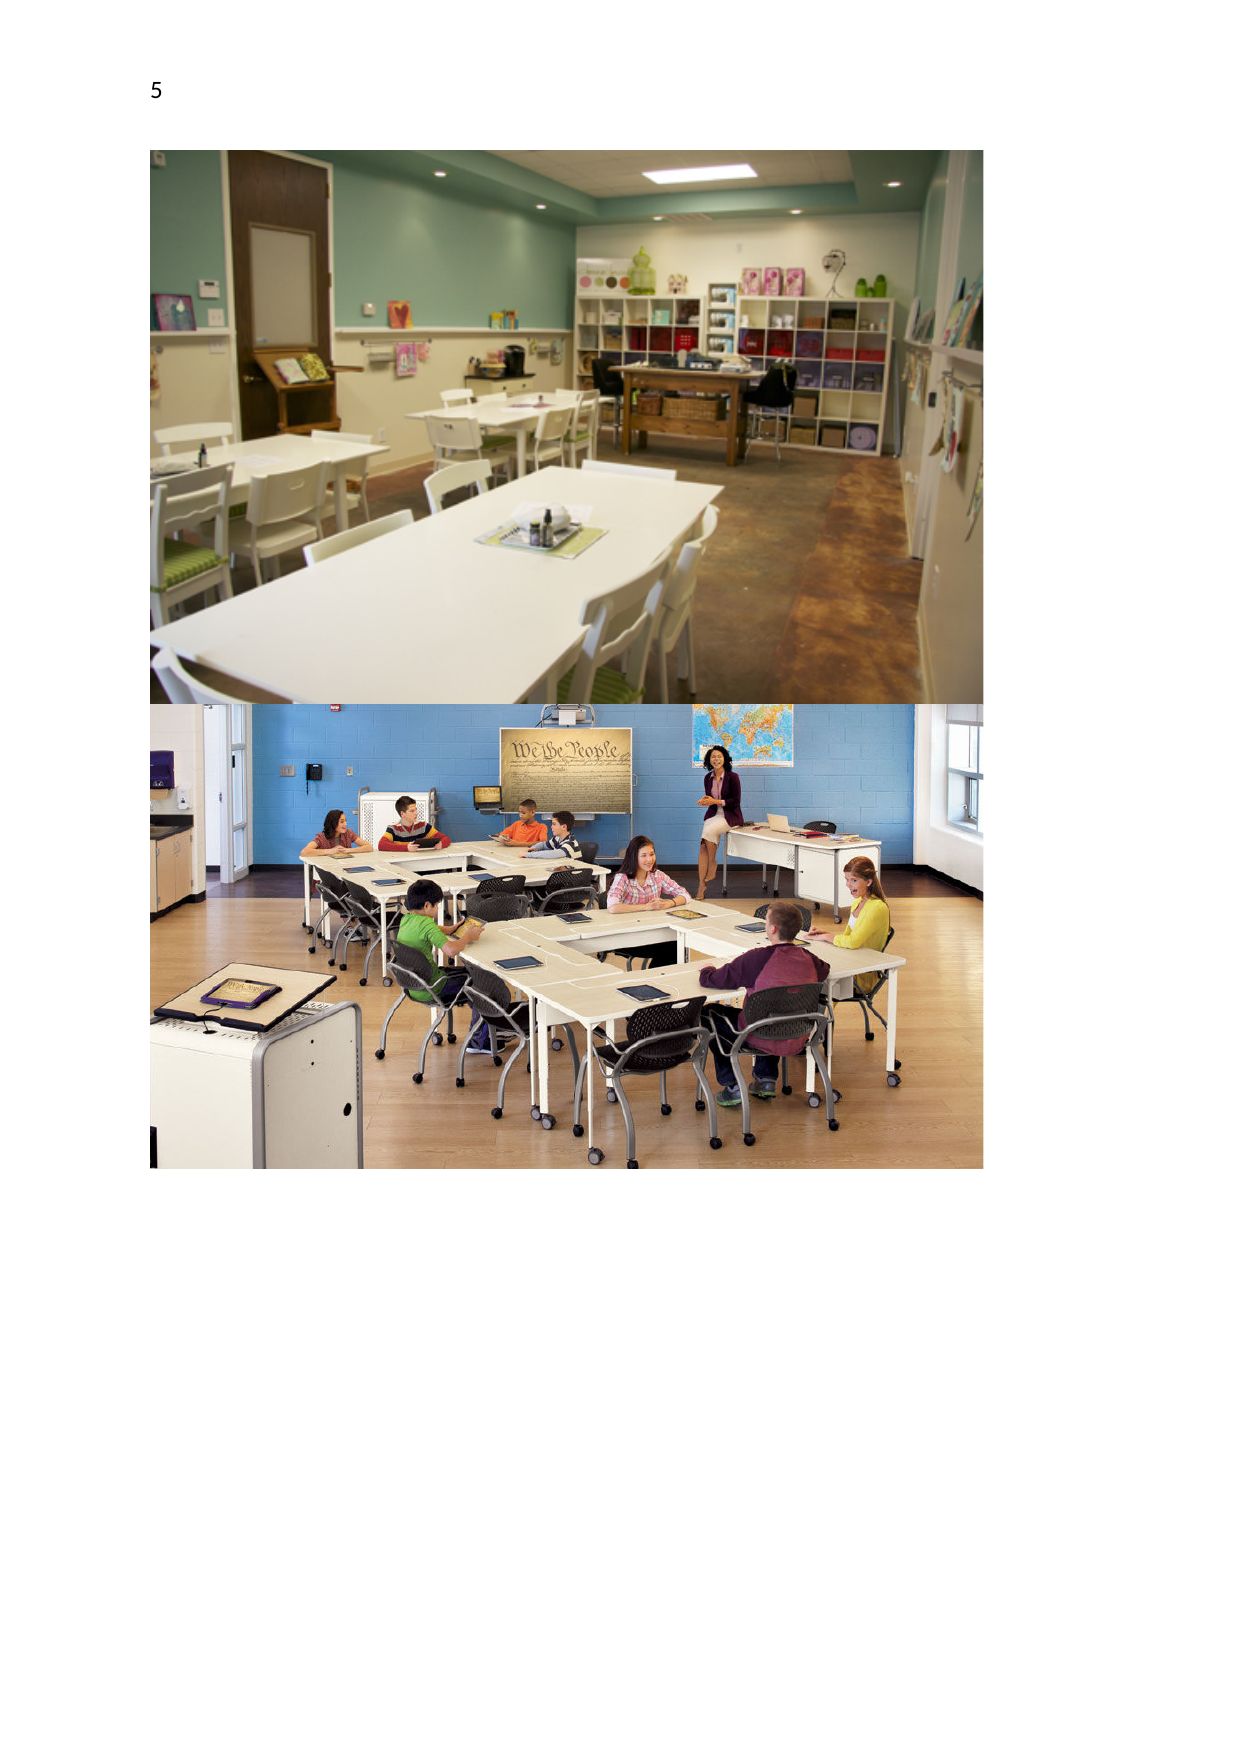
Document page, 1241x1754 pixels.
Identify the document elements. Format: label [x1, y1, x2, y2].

picture [150, 150, 984, 1169]
